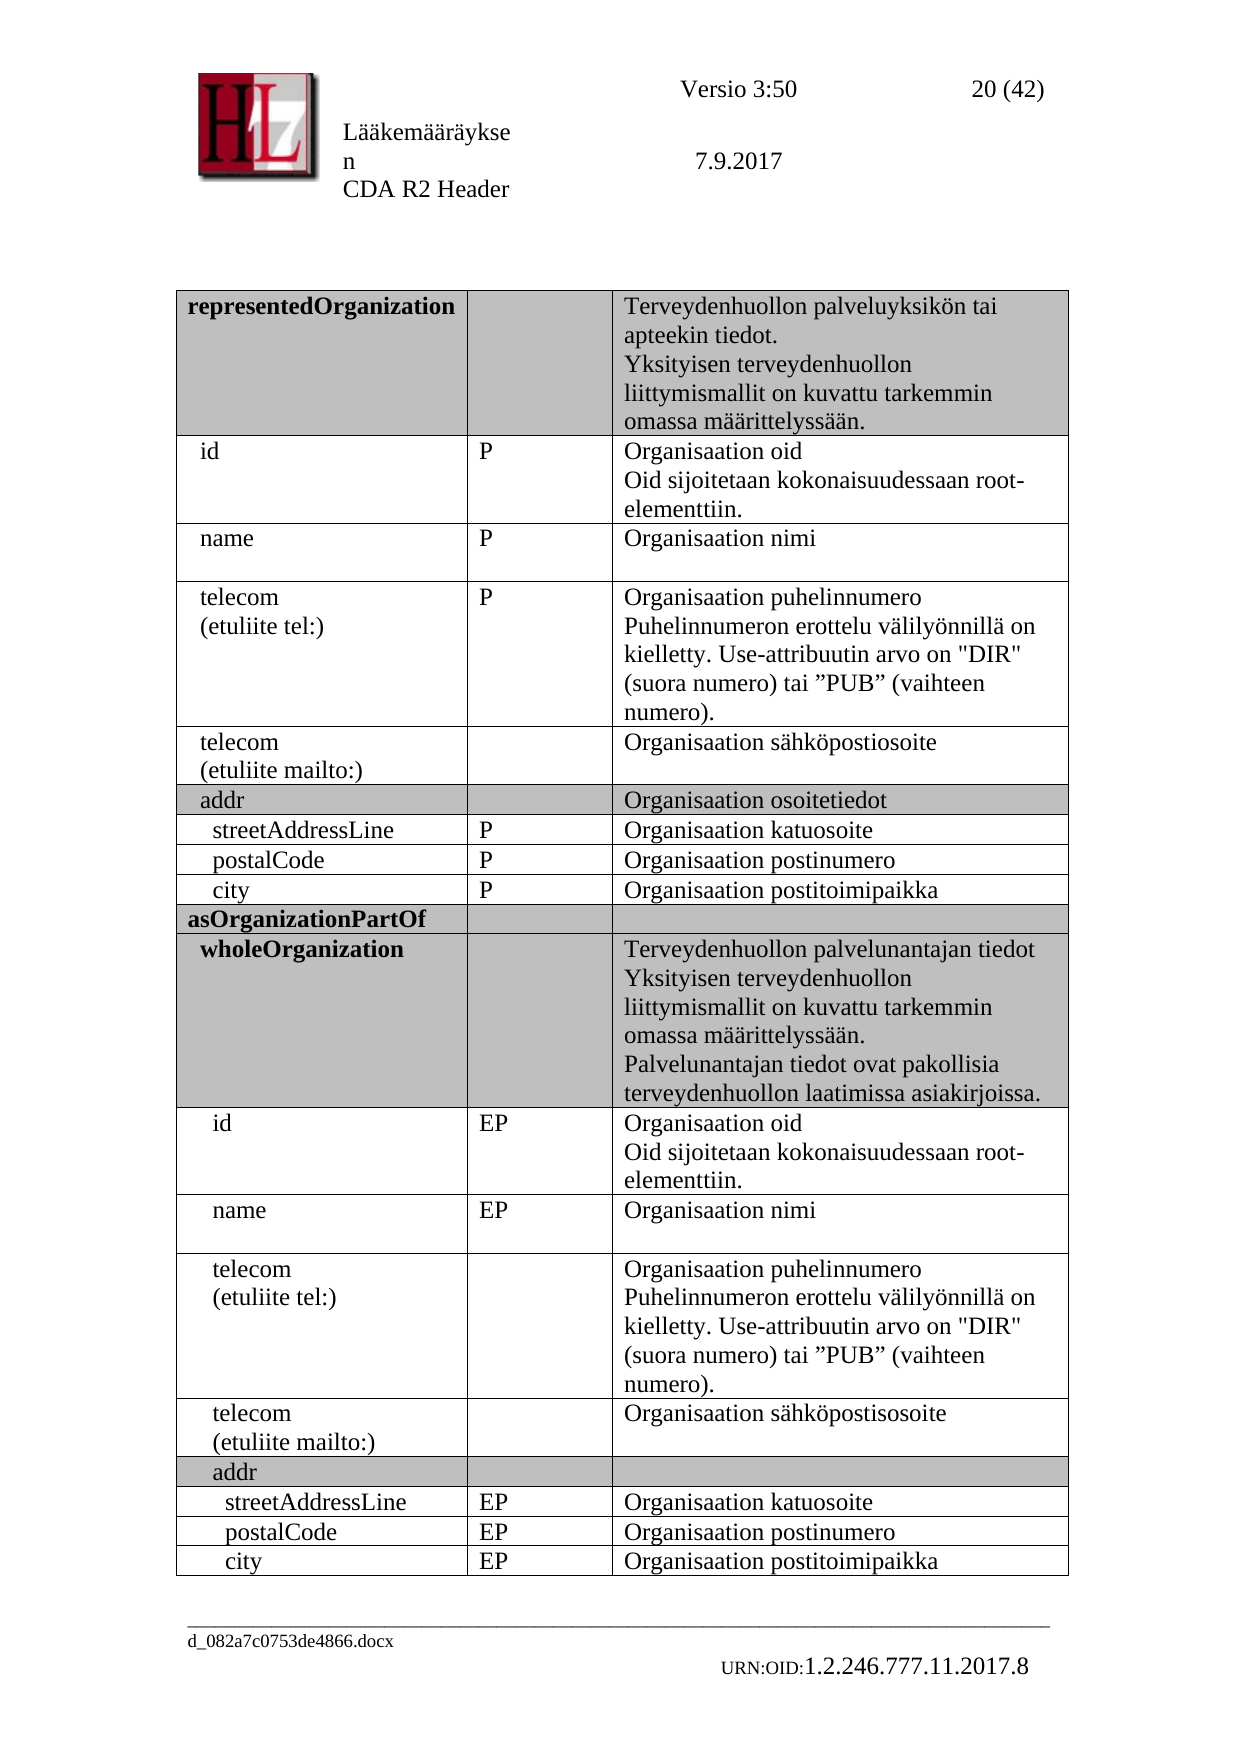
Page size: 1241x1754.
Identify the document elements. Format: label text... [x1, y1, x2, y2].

table_cell EP [468, 1487, 612, 1516]
table_cell EP [468, 1517, 612, 1545]
table_cell postalCode [177, 1517, 467, 1545]
table_cell addr [177, 1457, 467, 1486]
table_cell wholeOrganization [177, 934, 467, 1107]
table_cell [468, 785, 612, 814]
table_cell Terveydenhuollon palvelunantajan tiedot Yksityisen terveydenhuollon liittymismallit on kuvattu tarkemmin omassa määrittelyssään. Palvelunantajan tiedot ovat pakollisia terveydenhuollon laatimissa asiakirjoissa. [613, 934, 1068, 1107]
table_cell telecom (etuliite tel:) [177, 1254, 467, 1397]
table_cell Organisaation osoitetiedot [613, 785, 1068, 814]
table_cell P [468, 524, 612, 581]
table_cell Organisaation katuosoite [613, 1487, 1068, 1516]
table_cell Organisaation oid Oid sijoitetaan kokonaisuudessaan root-elementtiin. [613, 436, 1068, 522]
table_cell EP [468, 1546, 612, 1575]
table_cell Organisaation postitoimipaikka [613, 1546, 1068, 1575]
table_cell P [468, 436, 612, 522]
table_cell [468, 727, 612, 784]
table_cell P [468, 582, 612, 726]
table_cell name [177, 1195, 467, 1253]
table_cell [468, 1254, 612, 1397]
table_cell asOrganizationPartOf [177, 905, 467, 933]
table_cell addr [177, 785, 467, 814]
table_cell [468, 934, 612, 1107]
table_cell Terveydenhuollon palveluyksikön tai apteekin tiedot. Yksityisen terveydenhuollon liittymismallit on kuvattu tarkemmin omassa määrittelyssään. [613, 291, 1068, 435]
table_cell Organisaation postinumero [613, 1517, 1068, 1545]
table_cell [613, 905, 1068, 933]
table_cell Organisaation sähköpostisosoite [613, 1399, 1068, 1456]
table_cell Organisaation nimi [613, 524, 1068, 581]
table_cell telecom (etuliite tel:) [177, 582, 467, 726]
table_cell Organisaation katuosoite [613, 815, 1068, 844]
table_cell P [468, 845, 612, 874]
table_cell Organisaation postitoimipaikka [613, 875, 1068, 903]
table_cell Organisaation postinumero [613, 845, 1068, 874]
table_cell representedOrganization [177, 291, 467, 435]
table_cell [468, 905, 612, 933]
table_cell city [177, 875, 467, 903]
table_cell [613, 1457, 1068, 1486]
table_cell Organisaation puhelinnumero Puhelinnumeron erottelu välilyönnillä on kielletty. Use-attribuutin arvo on "DIR" (suora numero) tai ”PUB” (vaihteen numero). [613, 582, 1068, 726]
table_cell id [177, 436, 467, 522]
table_cell P [468, 815, 612, 844]
table_cell Organisaation oid Oid sijoitetaan kokonaisuudessaan root-elementtiin. [613, 1108, 1068, 1194]
table_cell postalCode [177, 845, 467, 874]
table_cell Organisaation sähköpostiosoite [613, 727, 1068, 784]
table_cell EP [468, 1195, 612, 1253]
table_cell streetAddressLine [177, 815, 467, 844]
table_cell [468, 291, 612, 435]
table_cell telecom (etuliite mailto:) [177, 727, 467, 784]
table_cell telecom (etuliite mailto:) [177, 1399, 467, 1456]
table_cell [468, 1399, 612, 1456]
table_cell [468, 1457, 612, 1486]
table_cell city [177, 1546, 467, 1575]
table_cell Organisaation nimi [613, 1195, 1068, 1253]
picture [198, 73, 321, 182]
table_cell Organisaation puhelinnumero Puhelinnumeron erottelu välilyönnillä on kielletty. Use-attribuutin arvo on "DIR" (suora numero) tai ”PUB” (vaihteen numero). [613, 1254, 1068, 1397]
table_cell EP [468, 1108, 612, 1194]
table_cell name [177, 524, 467, 581]
table_cell P [468, 875, 612, 903]
table_cell id [177, 1108, 467, 1194]
table_cell streetAddressLine [177, 1487, 467, 1516]
